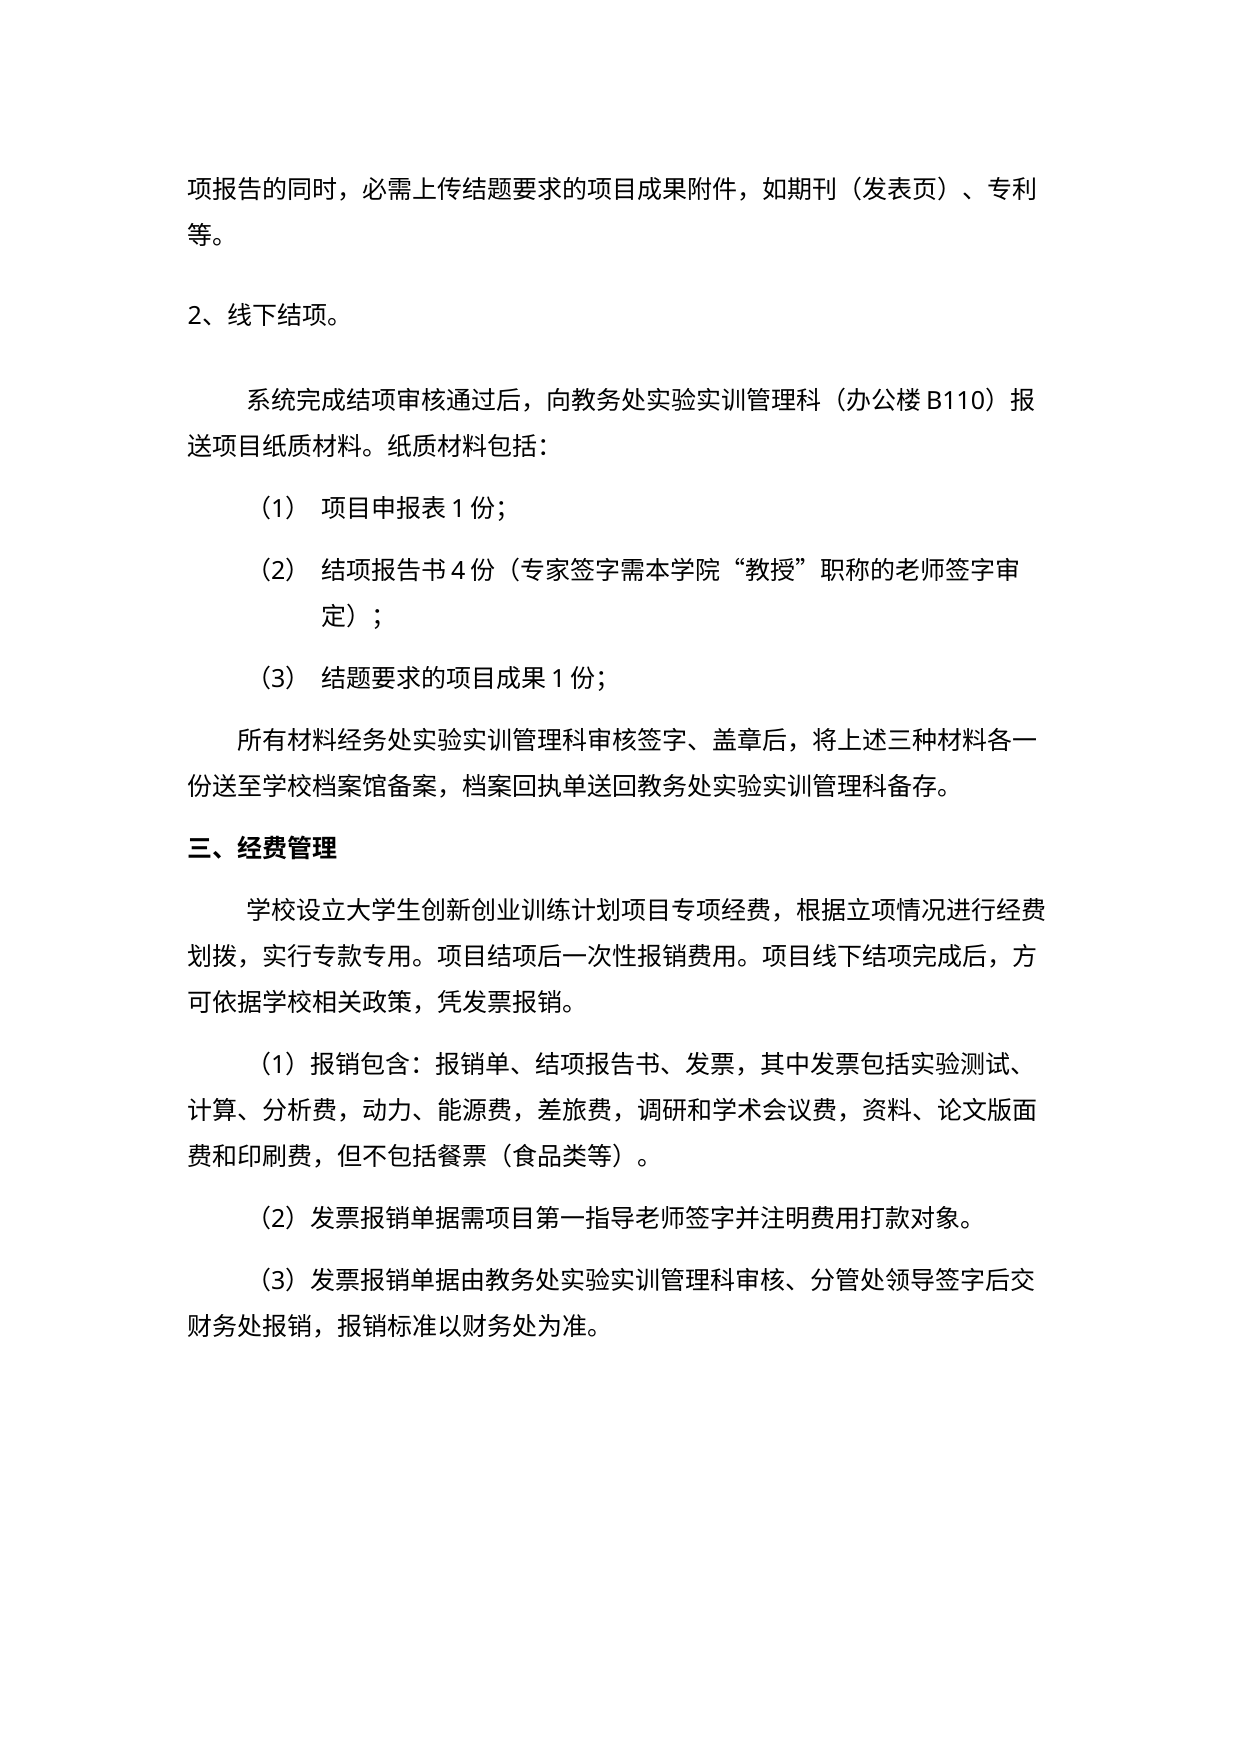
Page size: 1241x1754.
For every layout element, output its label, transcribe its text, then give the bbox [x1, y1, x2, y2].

text （2）发票报销单据需项目第一指导老师签字并注明费用打款对象。 [187, 1190, 1053, 1236]
list 项目申报表1份； [246, 481, 1053, 527]
list 三、经费管理 [187, 821, 1053, 867]
text （1）报销包含：报销单、结项报告书、发票，其中发票包括实验测试、计算、分析费，动力、能源费，差旅费，调研和学术会议费，资料、论文版面费和印刷费，但不包括餐票（食品类等）。 [187, 1037, 1053, 1174]
text 所有材料经务处实验实训管理科审核签字、盖章后，将上述三种材料各一份送至学校档案馆备案，档案回执单送回教务处实验实训管理科备存。 [187, 713, 1053, 804]
list 学校设立大学生创新创业训练计划项目专项经费，根据立项情况进行经费划拨，实行专款专用。项目结项后一次性报销费用。项目线下结项完成后，方可依据学校相关政策，凭发票报销。 [187, 883, 1053, 1020]
text 系统完成结项审核通过后，向教务处实验实训管理科（办公楼B110）报送项目纸质材料。纸质材料包括： [187, 373, 1053, 464]
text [187, 162, 1053, 254]
list 结题要求的项目成果1份； [246, 651, 1053, 697]
subtitle 2、线下结项。 [187, 281, 1053, 346]
text （3）发票报销单据由教务处实验实训管理科审核、分管处领导签字后交财务处报销，报销标准以财务处为准。 [187, 1252, 1053, 1344]
list 结项报告书4份（专家签字需本学院“教授”职称的老师签字审定）； [246, 543, 1053, 634]
